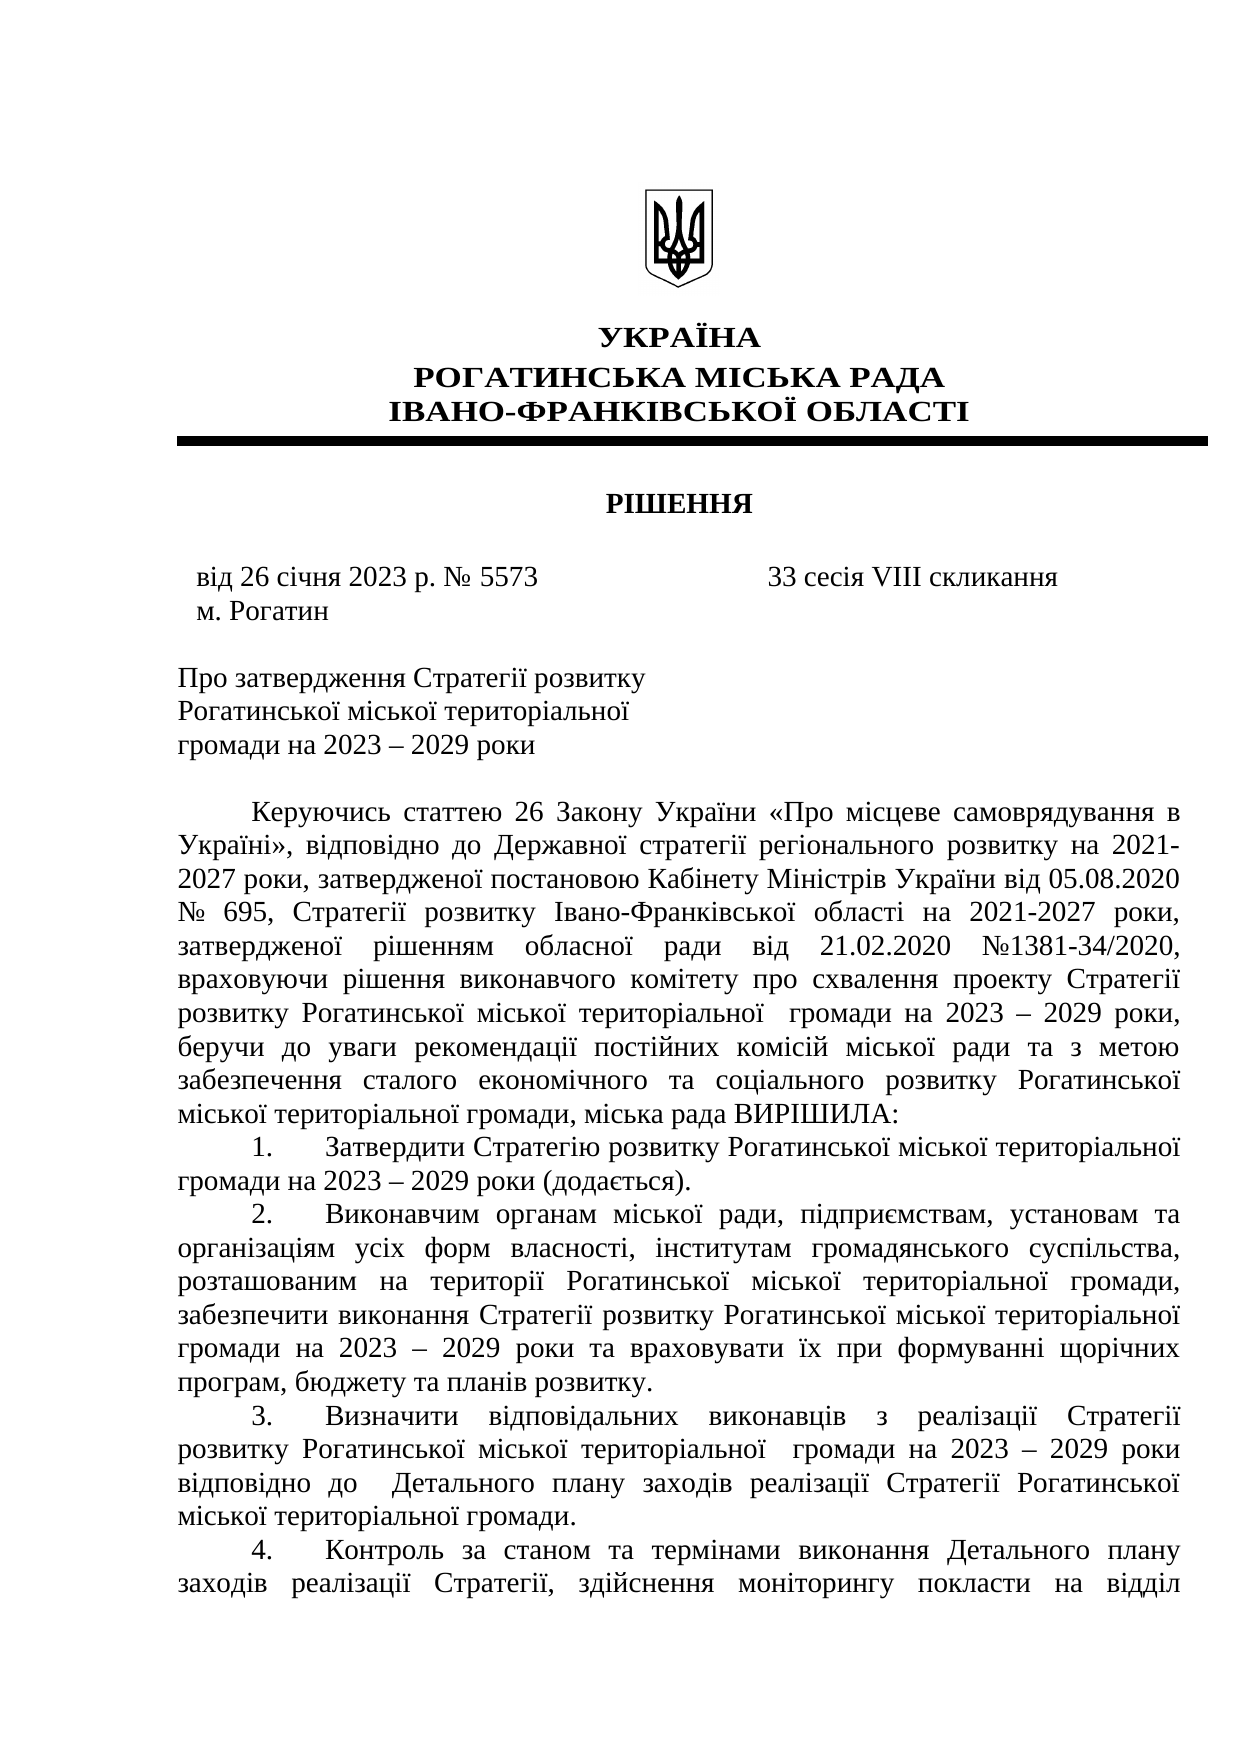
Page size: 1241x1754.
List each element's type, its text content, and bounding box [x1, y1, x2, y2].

text РІШЕННЯ [177, 486, 1181, 519]
text від 26 січня 2023 р. № 5573 33 сесія VIII скликання [196, 559, 1237, 593]
list Визначити відповідальних виконавців з реалізації Стратегії розвитку Рогатинської міської територіальної громади на 2023 – 2029 роки відповідно до Детального плану заходів реалізації Стратегії Рогатинської міської територіальної громади. [177, 1398, 1181, 1532]
text ІВАНО-ФРАНКІВСЬКОЇ ОБЛАСТІ [177, 394, 1181, 427]
text Рогатинської міської територіальної [177, 693, 1181, 727]
text Про затвердження Стратегії розвитку [177, 660, 1181, 693]
text м. Рогатин [196, 593, 1237, 626]
text РОГАТИНСЬКА МІСЬКА РАДА [177, 360, 1181, 394]
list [177, 1532, 1181, 1599]
text УКРАЇНА [177, 320, 1181, 354]
list Виконавчим органам міської ради, підприємствам, установам та організаціям усіх форм власності, інститутам громадянського суспільства, розташованим на території Рогатинської міської територіальної громади, забезпечити виконання Стратегії розвитку Рогатинської міської територіальної громади на 2023 – 2029 роки та враховувати їх при формуванні щорічних програм, бюджету та планів розвитку. [177, 1196, 1181, 1398]
text Керуючись статтею 26 Закону України «Про місцеве самоврядування в Україні», відповідно до Державної стратегії регіонального розвитку на 2021-2027 роки, затвердженої постановою Кабінету Міністрів України від 05.08.2020 № 695, Стратегії розвитку Івано-Франківської області на 2021-2027 роки, затвердженої рішенням обласної ради від 21.02.2020 №1381-34/2020, враховуючи рішення виконавчого комітету про схвалення проекту Стратегії розвитку Рогатинської міської територіальної громади на 2023 – 2029 роки, беручи до уваги рекомендації постійних комісій міської ради та з метою забезпечення сталого економічного та соціального розвитку Рогатинської міської територіальної громади, міська рада ВИРІШИЛА: [177, 794, 1181, 1129]
list Затвердити Стратегію розвитку Рогатинської міської територіальної громади на 2023 – 2029 роки (додається). [177, 1129, 1181, 1196]
text громади на 2023 – 2029 роки [177, 727, 1181, 760]
